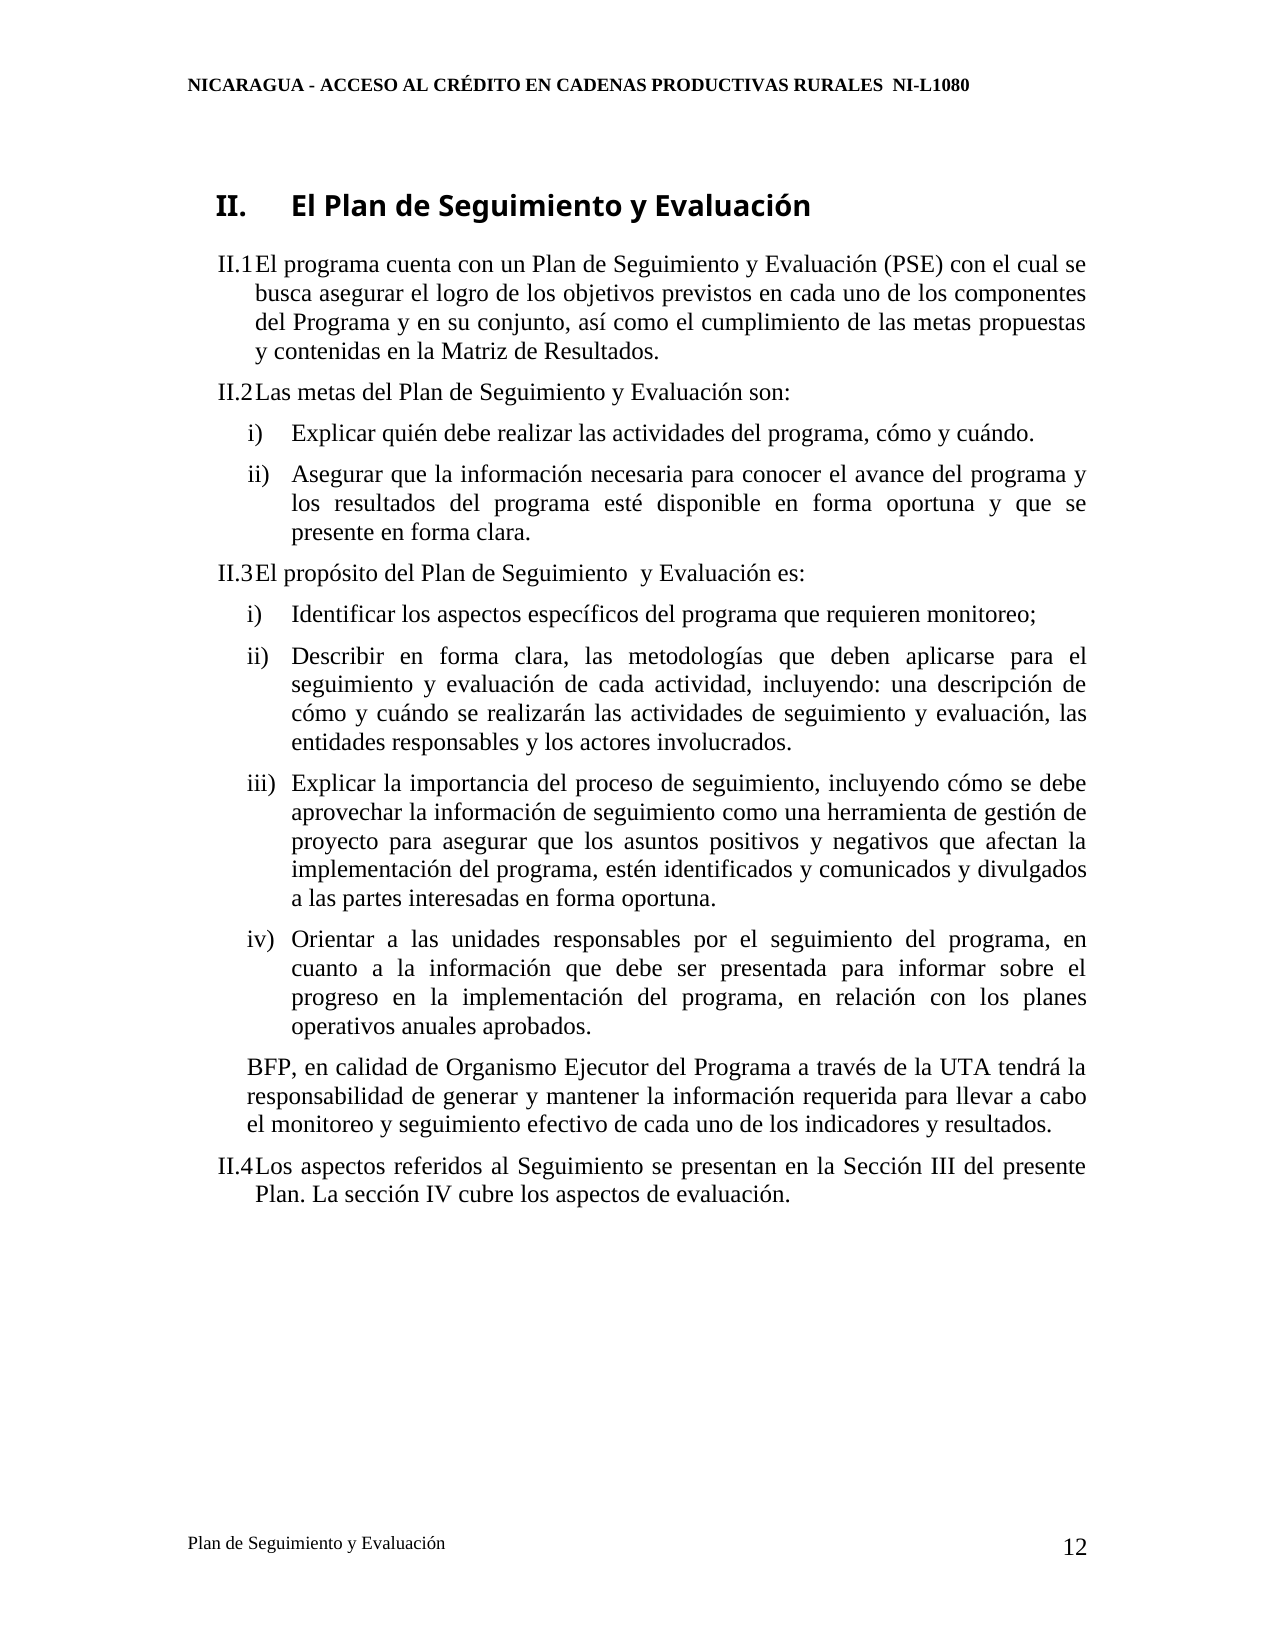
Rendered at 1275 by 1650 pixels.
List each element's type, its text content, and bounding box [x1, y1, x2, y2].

text Los aspectos referidos al Seguimiento se presentan en la Sección III del presente Plan. La sección IV cubre los aspectos de evaluación. [217, 1151, 1087, 1208]
text Las metas del Plan de Seguimiento y Evaluación son: [217, 377, 1087, 406]
subtitle El Plan de Seguimiento y Evaluación [216, 185, 1087, 224]
list Identificar los aspectos específicos del programa que requieren monitoreo; [247, 599, 1087, 628]
list Asegurar que la información necesaria para conocer el avance del programa y los resultados del programa esté disponible en forma oportuna y que se presente en forma clara. [247, 459, 1087, 546]
text El propósito del Plan de Seguimiento y Evaluación es: [217, 558, 1087, 587]
list Describir en forma clara, las metodologías que deben aplicarse para el seguimiento y evaluación de cada actividad, incluyendo: una descripción de cómo y cuándo se realizarán las actividades de seguimiento y evaluación, las entidades responsables y los actores involucrados. [247, 641, 1087, 756]
list Orientar a las unidades responsables por el seguimiento del programa, en cuanto a la información que debe ser presentada para informar sobre el progreso en la implementación del programa, en relación con los planes operativos anuales aprobados. [247, 924, 1087, 1039]
list Explicar quién debe realizar las actividades del programa, cómo y cuándo. [247, 418, 1087, 447]
list BFP, en calidad de Organismo Ejecutor del Programa a través de la UTA tendrá la responsabilidad de generar y mantener la información requerida para llevar a cabo el monitoreo y seguimiento efectivo de cada uno de los indicadores y resultados. [247, 1052, 1087, 1138]
list Explicar la importancia del proceso de seguimiento, incluyendo cómo se debe aprovechar la información de seguimiento como una herramienta de gestión de proyecto para asegurar que los asuntos positivos y negativos que afectan la implementación del programa, estén identificados y comunicados y divulgados a las partes interesadas en forma oportuna. [247, 768, 1087, 912]
text El programa cuenta con un Plan de Seguimiento y Evaluación (PSE) con el cual se busca asegurar el logro de los objetivos previstos en cada uno de los componentes del Programa y en su conjunto, así como el cumplimiento de las metas propuestas y contenidas en la Matriz de Resultados. [217, 249, 1087, 364]
